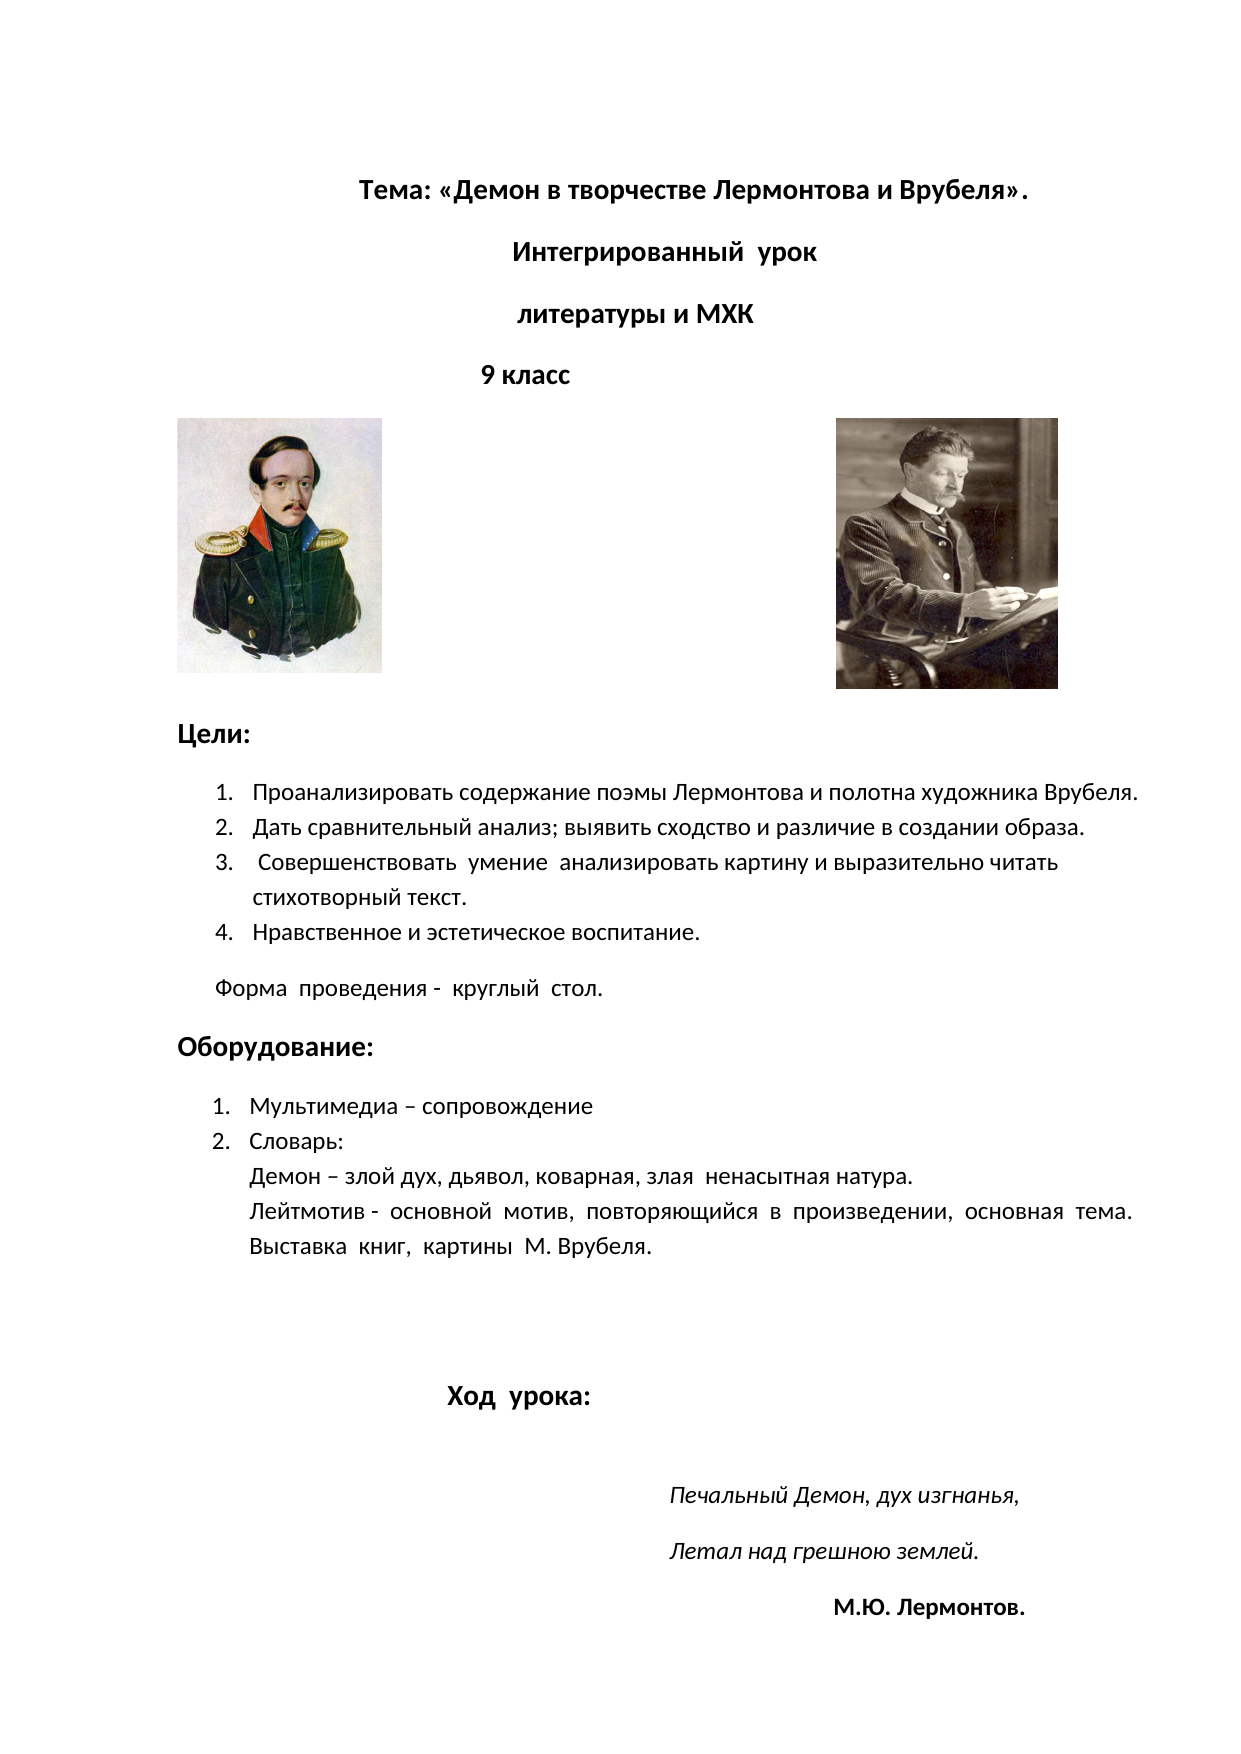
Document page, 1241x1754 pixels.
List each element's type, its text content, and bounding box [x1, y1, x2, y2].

list Лейтмотив - основной мотив, повторяющийся в произведении, основная тема. [249, 1195, 1152, 1225]
picture [177, 418, 382, 673]
list Дать сравнительный анализ; выявить сходство и различие в создании образа. [215, 811, 1152, 842]
text Печальный Демон, дух изгнанья, [177, 1479, 1152, 1510]
text М.Ю. Лермонтов. [177, 1591, 1152, 1621]
text Ход урока: [177, 1377, 1152, 1453]
list Проанализировать содержание поэмы Лермонтова и полотна художника Врубеля. [215, 776, 1152, 807]
text 9 класс [177, 356, 1152, 392]
text Форма проведения - круглый стол. [215, 972, 1152, 1003]
text литературы и МХК [177, 295, 1152, 330]
list Мультимедиа – сопровождение [212, 1090, 1152, 1120]
text Интегрированный урок [177, 233, 1152, 268]
list Совершенствовать умение анализировать картину и выразительно читать стихотворный текст. [215, 846, 1152, 912]
list Демон – злой дух, дьявол, коварная, злая ненасытная натура. [249, 1160, 1152, 1190]
list Выставка книг, картины М. Врубеля. [249, 1230, 1152, 1260]
picture [836, 418, 1058, 689]
list Словарь: [212, 1125, 1152, 1155]
text Летал над грешною землей. [177, 1535, 1152, 1566]
text Оборудование: [177, 1028, 1152, 1064]
text Тема: «Демон в творчестве Лермонтова и Врубеля». [177, 171, 1152, 207]
list Нравственное и эстетическое воспитание. [215, 916, 1152, 947]
text Цели: [177, 715, 1152, 750]
